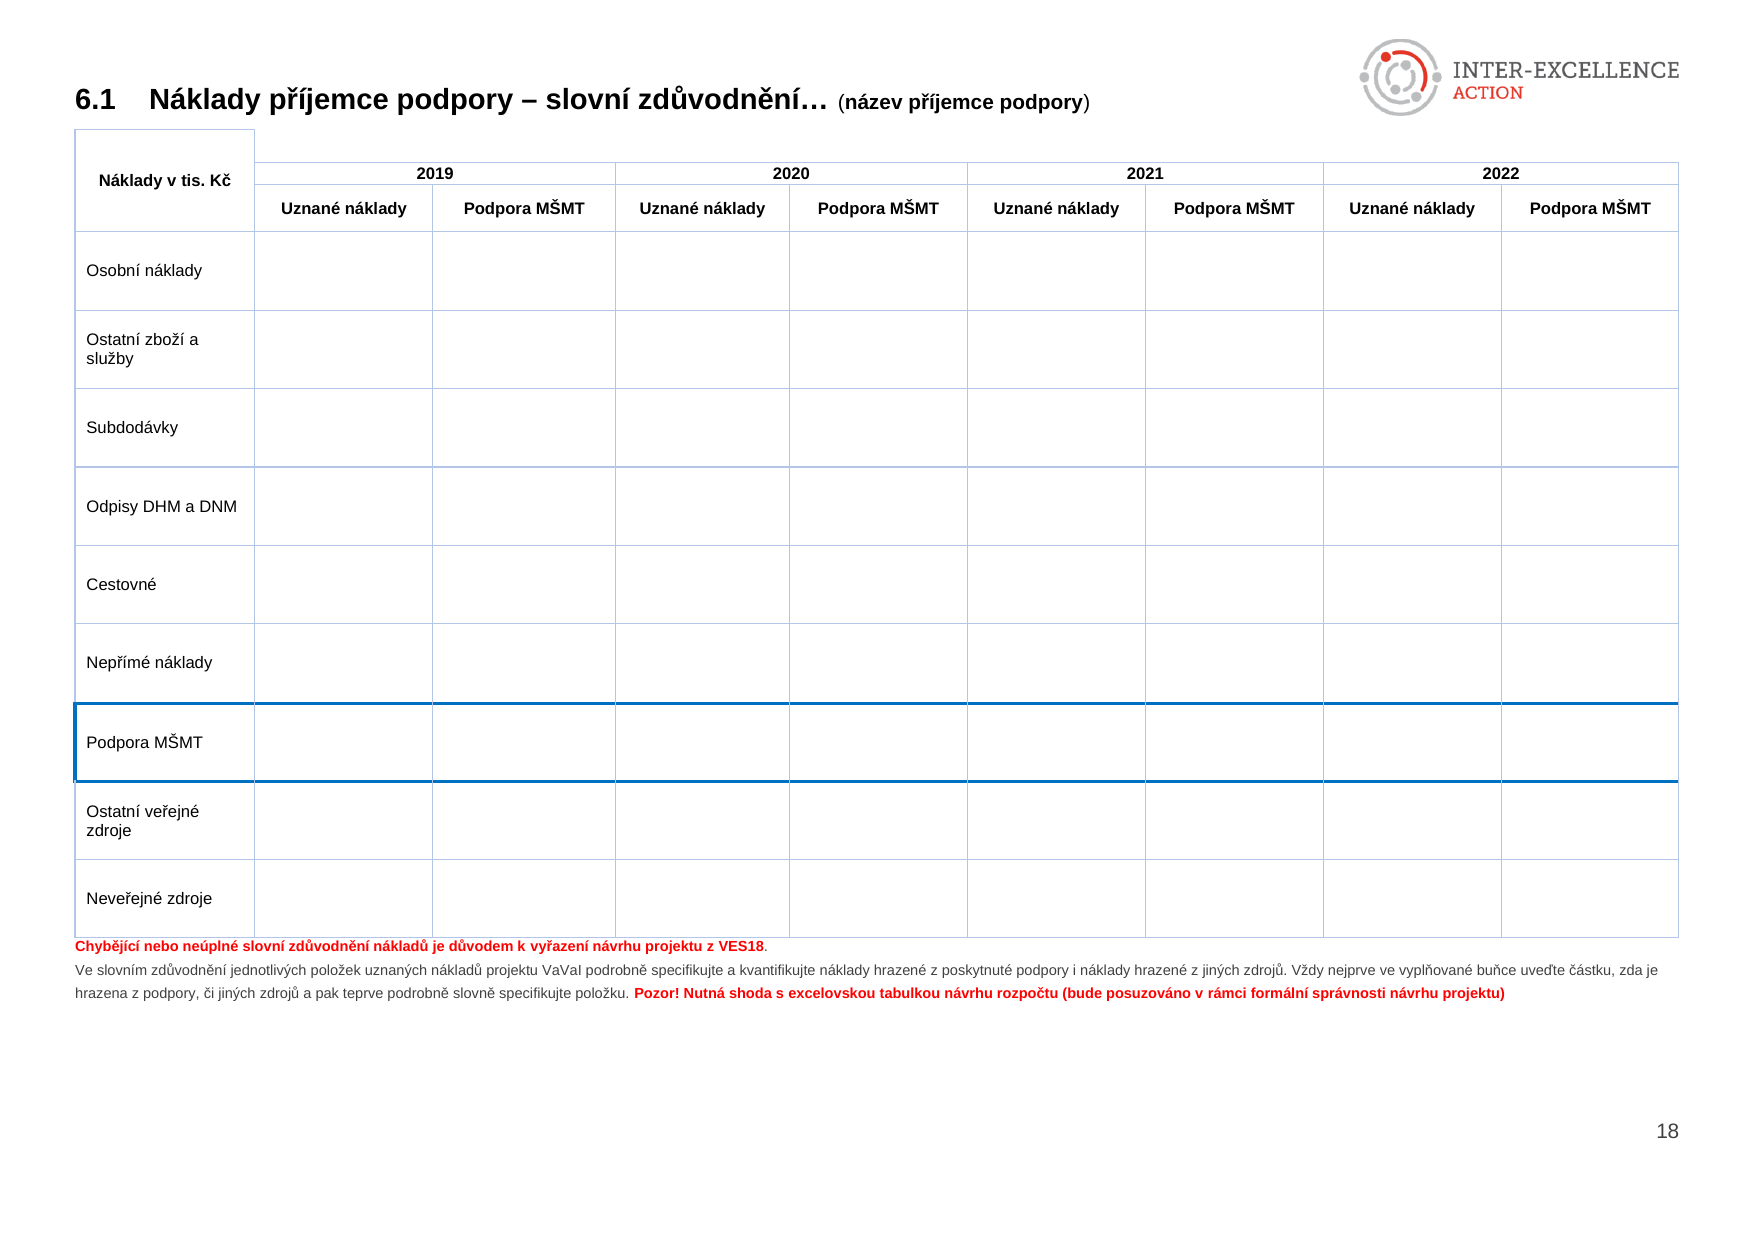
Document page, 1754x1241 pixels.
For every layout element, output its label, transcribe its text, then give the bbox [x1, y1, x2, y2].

table_cell [968, 389, 1145, 466]
table_cell [255, 546, 432, 623]
table_cell [616, 624, 789, 702]
table_cell [1146, 311, 1323, 388]
table_cell [968, 311, 1145, 388]
table_cell [1324, 783, 1501, 858]
text Chybějící nebo neúplné slovní zdůvodnění nákladů je důvodem k vyřazení návrhu projektu z VES18. Ve slovním zdůvodnění jednotlivých položek uznaných nákladů projektu VaVaI podrobně specifikujte a kvantifikujte náklady hrazené z poskytnuté podpory i náklady hrazené z jiných zdrojů. Vždy nejprve ve vyplňované buňce uveďte částku, zda je hrazena z podpory, či jiných zdrojů a pak teprve podrobně slovně specifikujte položku. Pozor! Nutná shoda s excelovskou tabulkou návrhu rozpočtu (bude posuzováno v rámci formální správnosti návrhu projektu) [75, 938, 1679, 1002]
table_cell [1324, 232, 1501, 309]
table_cell 2019 [255, 163, 615, 184]
table_cell [616, 860, 789, 937]
table_cell [1146, 783, 1323, 858]
table_cell Uznané náklady [255, 185, 432, 231]
table_cell 2020 [616, 163, 967, 184]
table_cell [1502, 860, 1678, 937]
table_cell [1146, 232, 1323, 309]
table_cell [433, 311, 615, 388]
table_cell [1324, 311, 1501, 388]
table_cell Neveřejné zdroje [76, 860, 254, 937]
table_cell [1502, 783, 1678, 858]
table_cell [790, 468, 967, 545]
table_cell Podpora MŠMT [1146, 185, 1323, 231]
table_cell [433, 546, 615, 623]
table_cell [1324, 389, 1501, 466]
table_cell Podpora MŠMT [433, 185, 615, 231]
table_cell [968, 546, 1145, 623]
table_cell [433, 232, 615, 309]
table_cell [1324, 546, 1501, 623]
table_cell [255, 624, 432, 702]
table_cell [1146, 389, 1323, 466]
table_cell [790, 546, 967, 623]
table_cell [255, 468, 432, 545]
table_cell [1502, 468, 1678, 545]
table_cell [433, 468, 615, 545]
table_cell [1146, 705, 1323, 780]
table_cell Podpora MŠMT [1502, 185, 1678, 231]
table_cell [1146, 546, 1323, 623]
table_cell [1502, 311, 1678, 388]
table_cell [433, 389, 615, 466]
table_cell Cestovné [76, 546, 254, 623]
table_cell [1146, 860, 1323, 937]
table_cell Ostatní zboží a služby [76, 311, 254, 388]
table_cell 2021 [968, 163, 1323, 184]
table_cell [433, 705, 615, 780]
table_cell Nepřímé náklady [76, 624, 254, 702]
table_cell [616, 311, 789, 388]
table_cell [790, 389, 967, 466]
table_cell Podpora MŠMT [790, 185, 967, 231]
table_cell [1324, 705, 1501, 780]
table_cell [968, 468, 1145, 545]
table_cell [255, 705, 432, 780]
table_cell Uznané náklady [1324, 185, 1501, 231]
table_header Náklady v tis. Kč [76, 130, 254, 231]
table_cell [616, 783, 789, 858]
table_cell [1324, 468, 1501, 545]
table_cell [1324, 624, 1501, 702]
table_cell [255, 311, 432, 388]
list Náklady příjemce podpory – slovní zdůvodnění… (název příjemce podpory) [75, 82, 1679, 115]
table_cell [616, 389, 789, 466]
table_cell [1502, 389, 1678, 466]
table_cell Uznané náklady [616, 185, 789, 231]
table_cell Uznané náklady [968, 185, 1145, 231]
table_cell [616, 232, 789, 309]
table_cell [968, 624, 1145, 702]
table_cell [616, 546, 789, 623]
table_cell [255, 860, 432, 937]
table_cell 2022 [1324, 163, 1678, 184]
table_cell [968, 232, 1145, 309]
table_cell Subdodávky [76, 389, 254, 466]
table_cell Ostatní veřejné zdroje [76, 783, 254, 858]
table_cell [790, 311, 967, 388]
table_cell [255, 232, 432, 309]
table_cell [968, 783, 1145, 858]
table_cell [790, 705, 967, 780]
table_cell [968, 705, 1145, 780]
table_cell [255, 389, 432, 466]
table_cell [1502, 232, 1678, 309]
table_cell [790, 783, 967, 858]
table_cell [968, 860, 1145, 937]
table_cell [790, 860, 967, 937]
table_cell [1146, 468, 1323, 545]
table_cell [790, 624, 967, 702]
picture [1359, 39, 1679, 82]
table_cell [255, 783, 432, 858]
table_cell [1502, 705, 1678, 780]
table_cell [1502, 624, 1678, 702]
table_cell [616, 468, 789, 545]
table_cell [1146, 624, 1323, 702]
table_cell Odpisy DHM a DNM [76, 468, 254, 545]
table_cell [1502, 546, 1678, 623]
table_cell [790, 232, 967, 309]
table_cell [433, 624, 615, 702]
table_cell [433, 860, 615, 937]
table_cell [1324, 860, 1501, 937]
table_cell Podpora MŠMT [77, 705, 254, 780]
table_cell [433, 783, 615, 858]
table_cell [616, 705, 789, 780]
table_cell Osobní náklady [76, 232, 254, 309]
